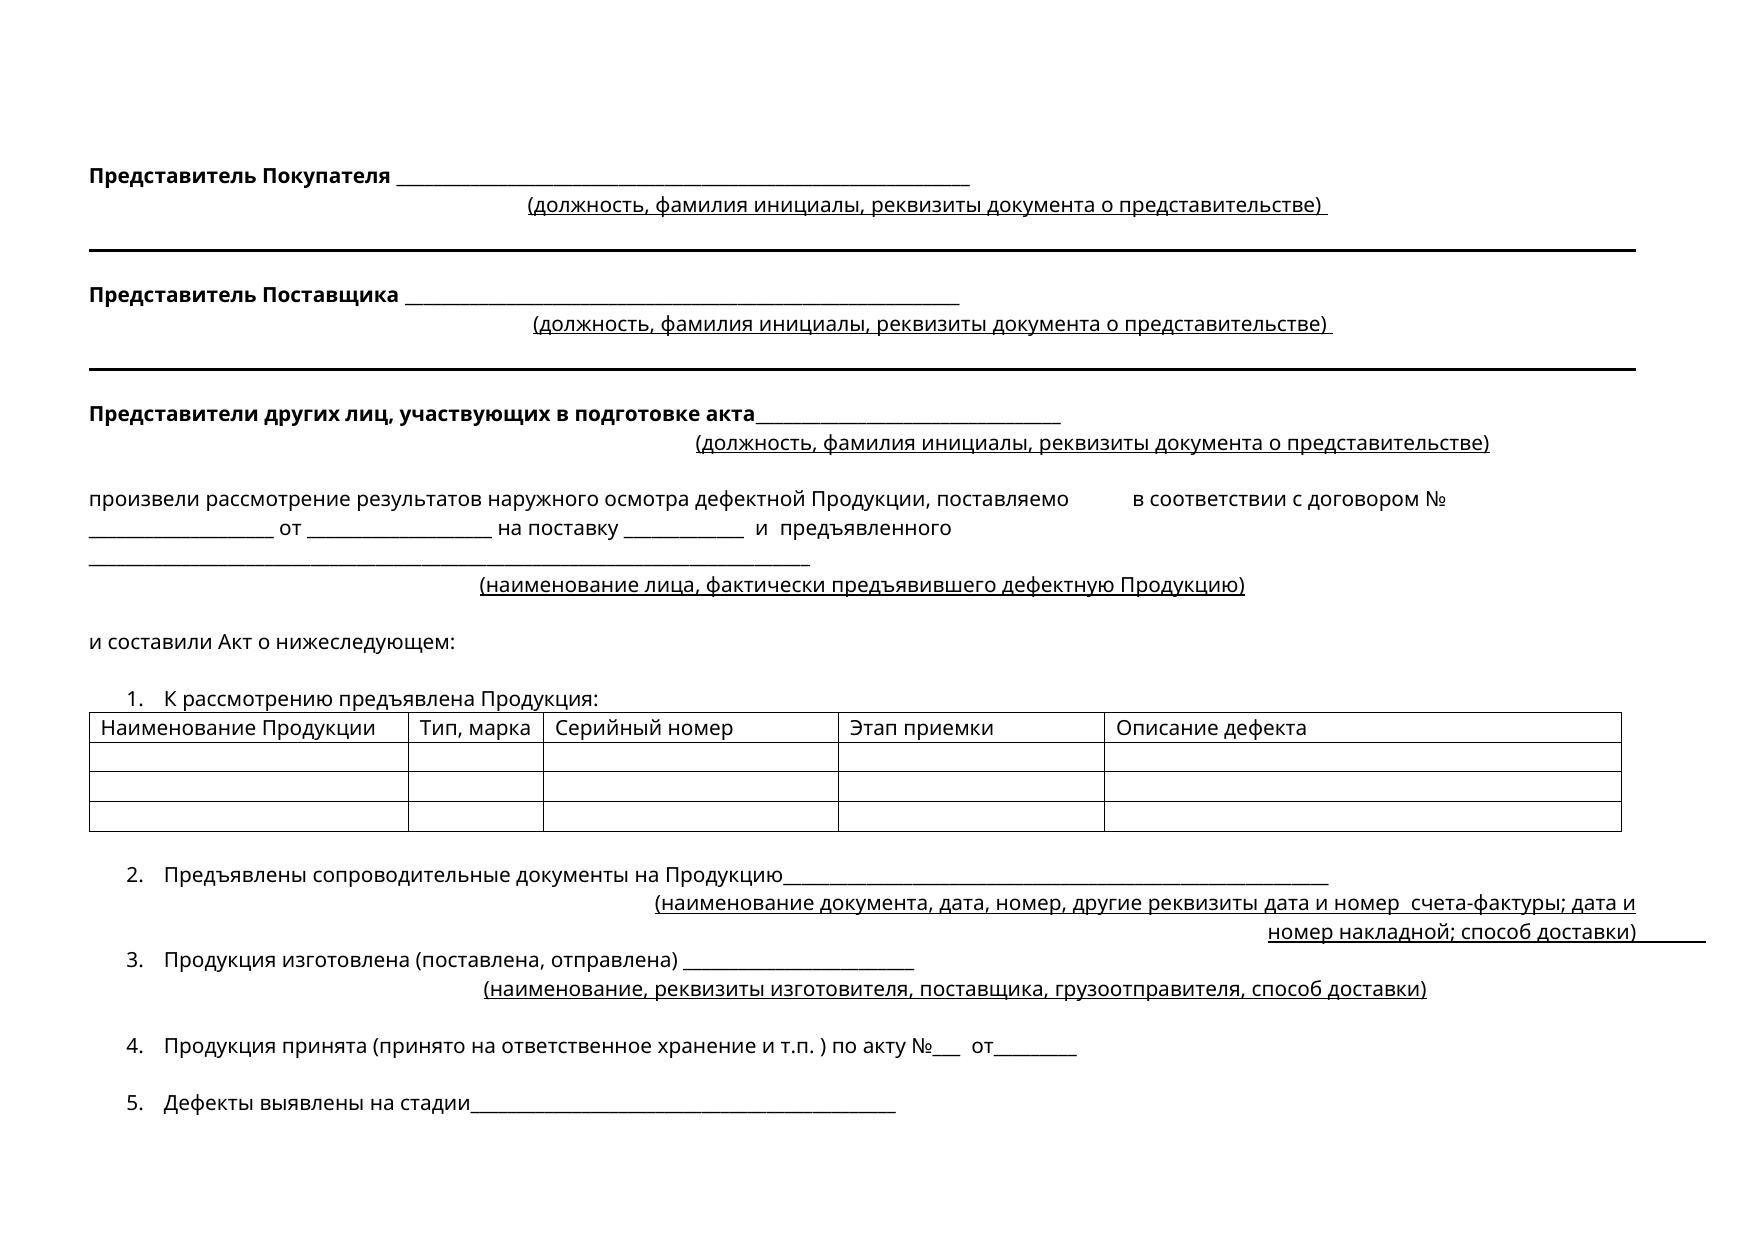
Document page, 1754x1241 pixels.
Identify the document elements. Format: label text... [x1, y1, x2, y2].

table_cell [1105, 743, 1621, 771]
table_cell [544, 772, 838, 801]
table_cell [1105, 802, 1621, 831]
table_cell [90, 743, 408, 771]
table_header Серийный номер [544, 713, 838, 742]
table_cell [544, 743, 838, 771]
text Представитель Поставщика ____________________________________________________________ [89, 280, 1636, 309]
text (наименование лица, фактически предъявившего дефектную Продукцию) [89, 570, 1636, 598]
table_cell [90, 772, 408, 801]
text (должность, фамилия инициалы, реквизиты документа о представительстве) [89, 190, 1636, 218]
text Представители других лиц, участвующих в подготовке акта_________________________________ [89, 399, 1636, 428]
table_cell [90, 802, 408, 831]
text (должность, фамилия инициалы, реквизиты документа о представительстве) [89, 309, 1636, 337]
table_cell [544, 802, 838, 831]
text (наименование, реквизиты изготовителя, поставщика, грузоотправителя, способ доставки) [164, 974, 1636, 1002]
list К рассмотрению предъявлена Продукция: [126, 684, 1636, 712]
table_cell [1105, 772, 1621, 801]
table_header Наименование Продукции [90, 713, 408, 742]
text Представитель Покупателя ______________________________________________________________ [89, 161, 1636, 190]
list Продукция принята (принято на ответственное хранение и т.п. ) по акту №___ от_________ [126, 1031, 1636, 1059]
table_cell [839, 743, 1104, 771]
table_cell [409, 772, 543, 801]
table_cell [839, 802, 1104, 831]
table_header Описание дефекта [1105, 713, 1621, 742]
list Предъявлены сопроводительные документы на Продукцию___________________________________________________________ [126, 860, 1636, 888]
text произвели рассмотрение результатов наружного осмотра дефектной Продукции, поставляемо в соответствии с договором № ____________________ от ____________________ на поставку _____________ и предъявленного ______________________________________________________________________________ [89, 484, 1636, 570]
list Дефекты выявлены на стадии______________________________________________ [126, 1088, 1636, 1116]
text (наименование документа, дата, номер, другие реквизиты дата и номер счета-фактуры; дата и номер накладной; способ доставки) [164, 888, 1636, 945]
table_cell [409, 802, 543, 831]
table_cell [839, 772, 1104, 801]
table_cell [409, 743, 543, 771]
text (должность, фамилия инициалы, реквизиты документа о представительстве) [89, 428, 1636, 456]
table_header Тип, марка [409, 713, 543, 742]
list Продукция изготовлена (поставлена, отправлена) _________________________ [126, 945, 1636, 974]
table_header Этап приемки [839, 713, 1104, 742]
text и составили Акт о нижеследующем: [89, 627, 1636, 655]
